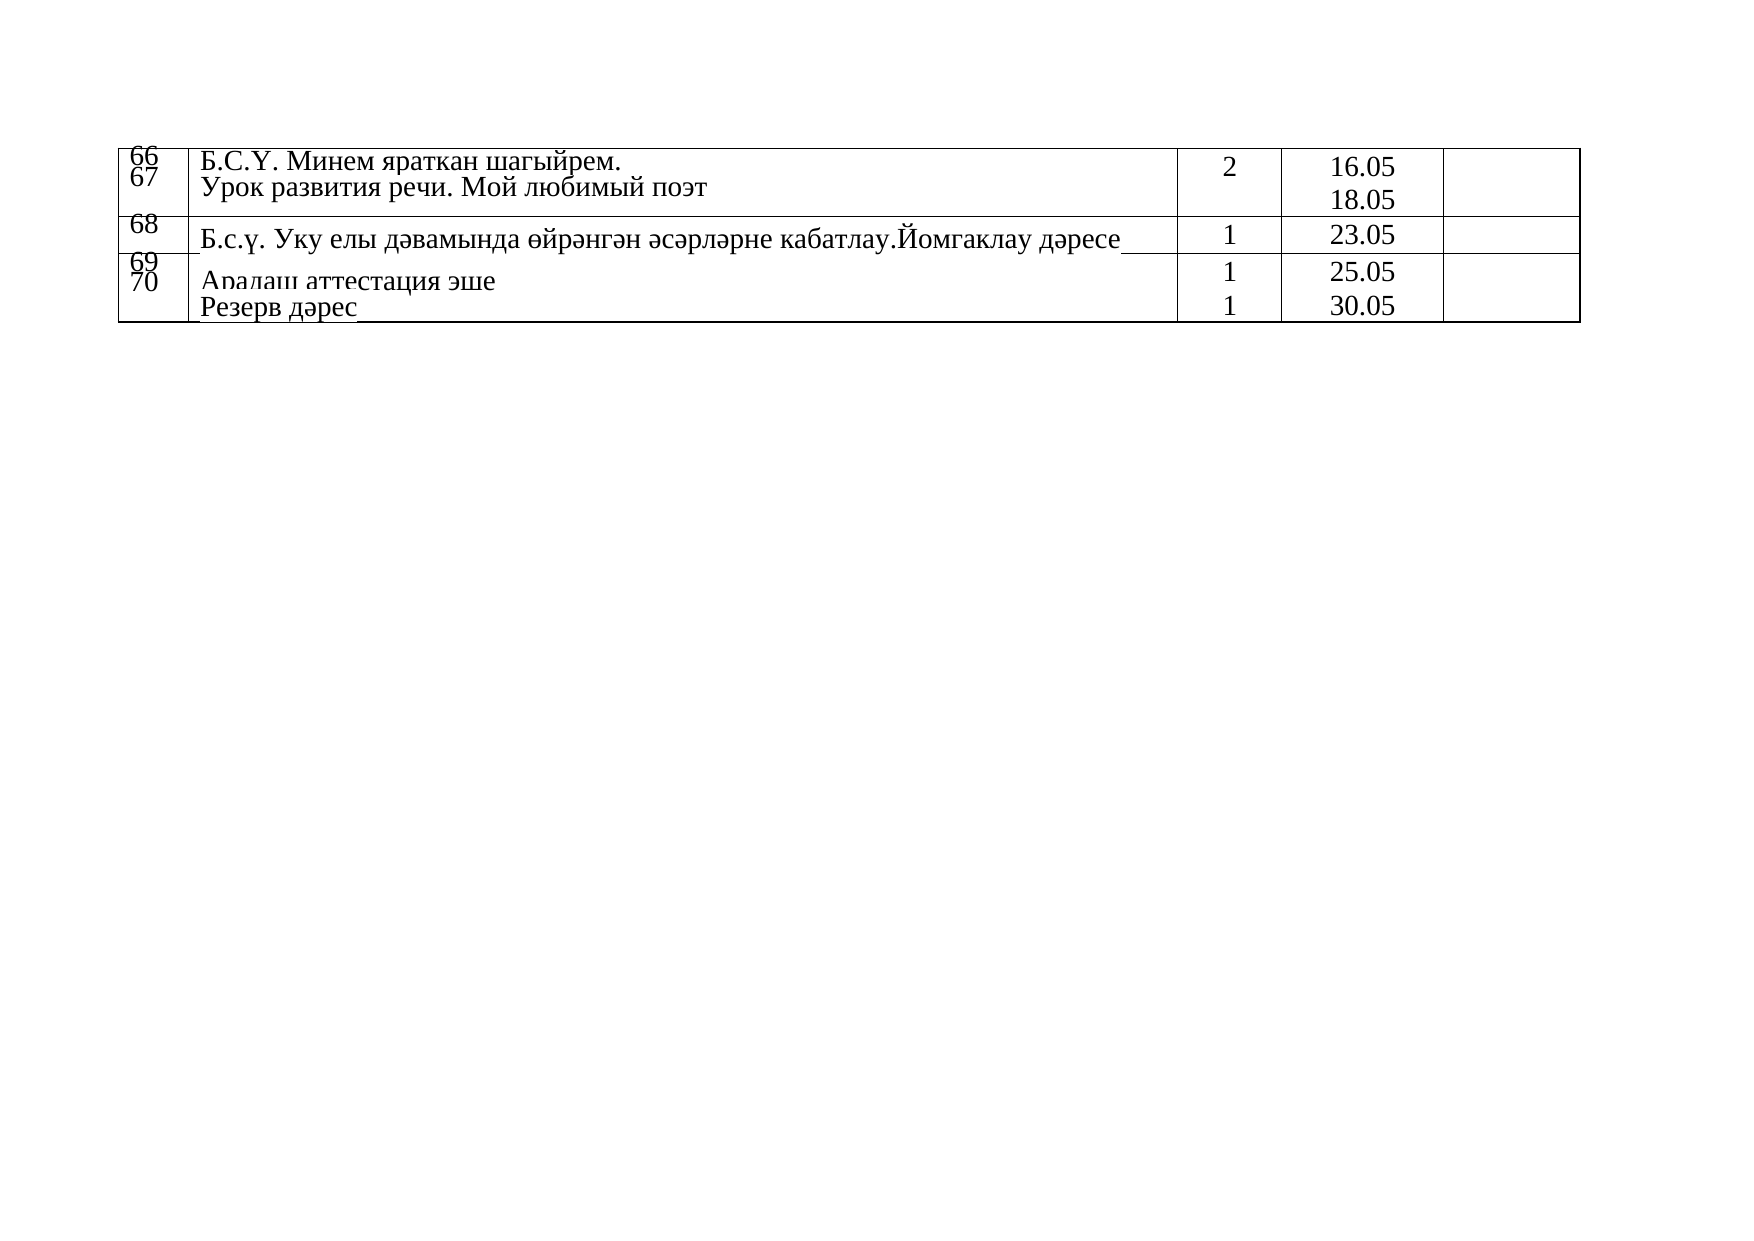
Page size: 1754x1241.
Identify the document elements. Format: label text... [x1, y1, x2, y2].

table_cell 2 [1178, 149, 1281, 216]
table_cell 16.05 18.05 [1282, 149, 1443, 216]
table_cell 1 1 [1178, 254, 1281, 321]
table_cell 69 70 [119, 254, 188, 321]
table_cell 23.05 [1282, 217, 1443, 253]
table_cell 66 67 [119, 149, 188, 216]
table_cell [1444, 254, 1579, 321]
table_cell Арадаш аттестация эше Резерв дәрес [189, 254, 1177, 321]
table_cell [1444, 217, 1579, 253]
table_cell [1444, 149, 1579, 216]
table_cell Б.С.Ү. Минем яраткан шагыйрем. Урок развития речи. Мой любимый поэт [189, 149, 1177, 216]
table_cell 1 [1178, 217, 1281, 253]
table_cell 68 [119, 217, 188, 253]
table_cell Б.с.ү. Уку елы дәвамында өйрәнгән әсәрләрне кабатлау.Йомгаклау дәресе [189, 217, 1177, 253]
table_cell 25.05 30.05 [1282, 254, 1443, 321]
